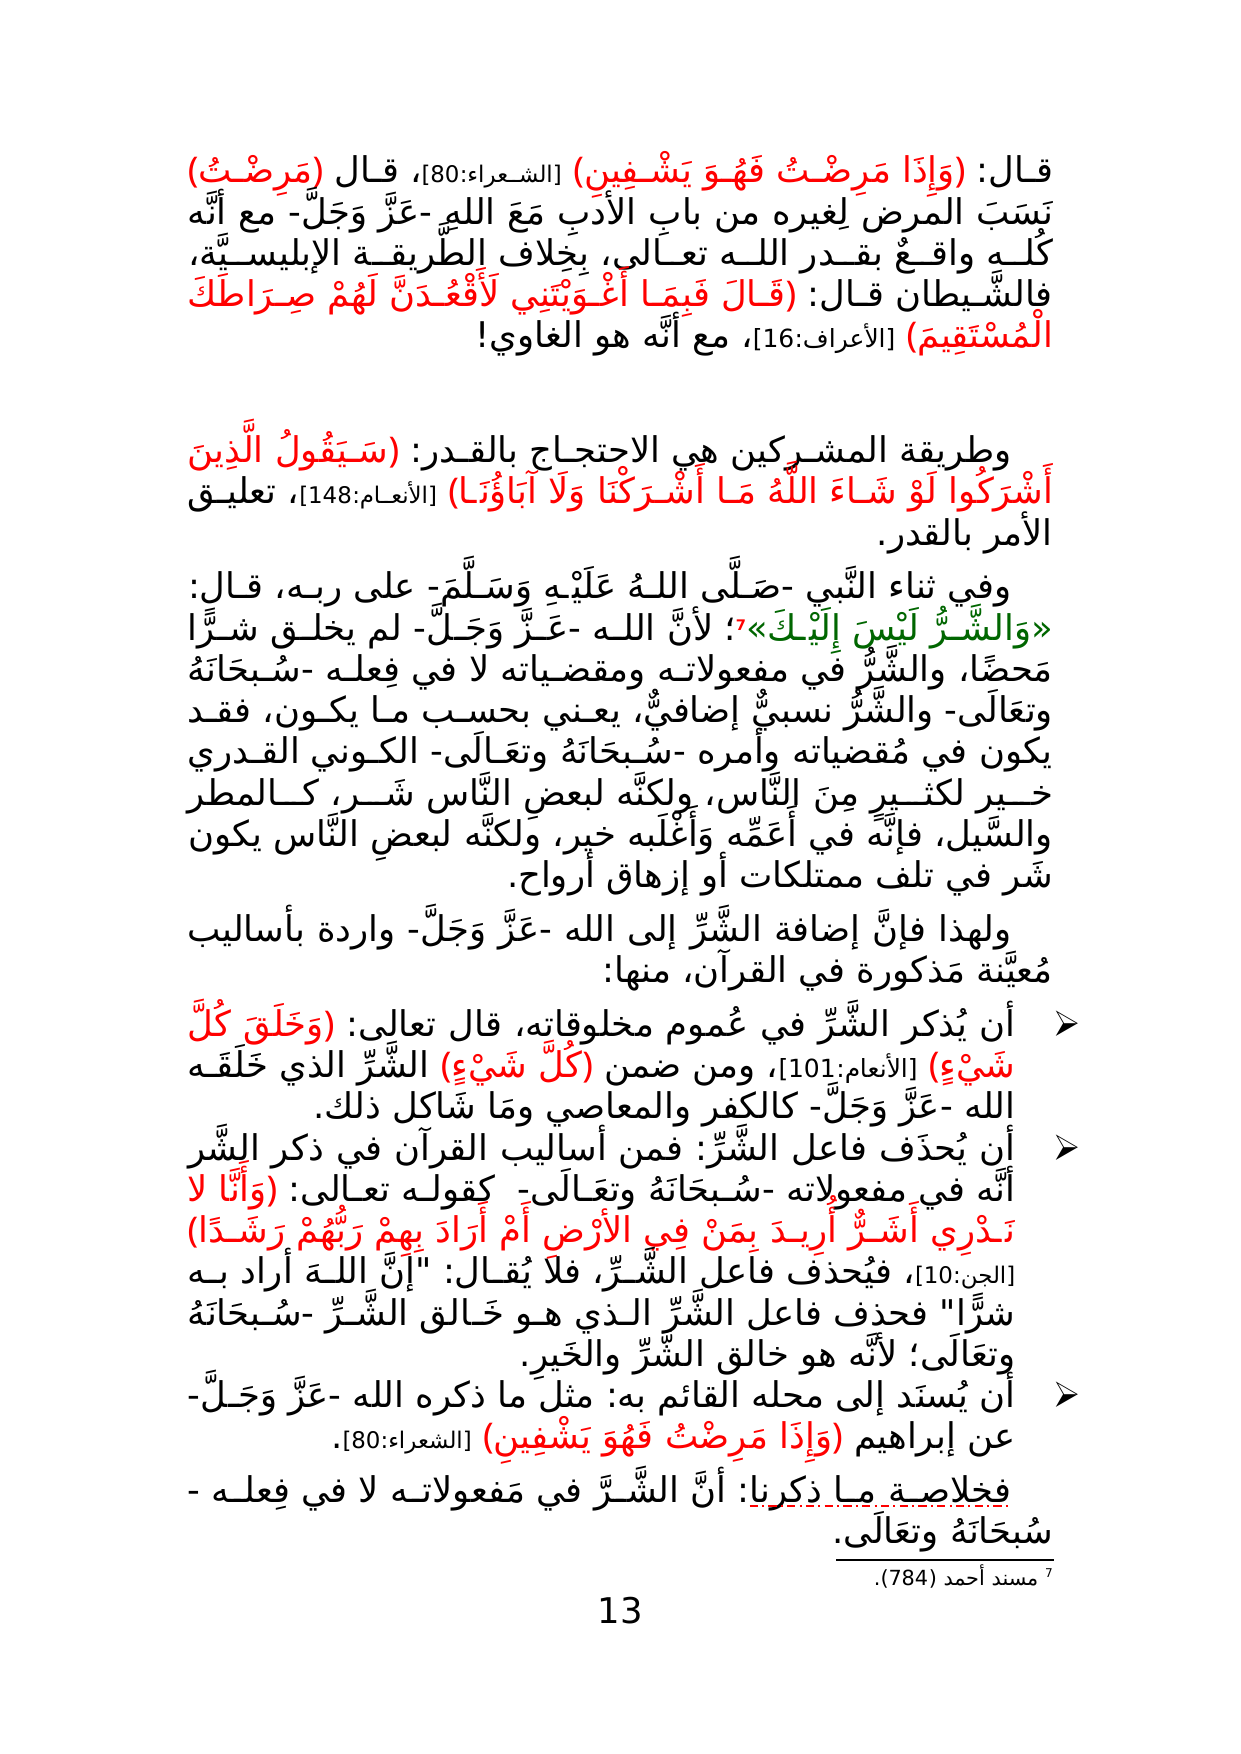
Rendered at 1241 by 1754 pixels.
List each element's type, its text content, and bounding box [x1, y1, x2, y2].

text ولهذا فإنَّ إضافة الشَّرِّ إلى الله -عَزَّ وَجَلَّ- واردة بأساليب مُعيَّنة مَذكورة في القرآن، منها: [187, 908, 1053, 991]
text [187, 150, 1053, 356]
list أن يُحذَف فاعل الشَّرِّ: فمن أساليب القرآن في ذكر الشَّر أنَّه في مفعولاته -سُبحَانَهُ وتعَالَى- كقوله تعالى: ﴿وَأَنَّا لا نَدْرِي أَشَرٌّ أُرِيدَ بِمَنْ فِي الأرْضِ أَمْ أَرَادَ بِهِمْ رَبُّهُمْ رَشَدًا﴾ [الجن:10]، فيُحذف فاعل الشَّرِّ، فلا يُقال: "إنَّ اللهَ أراد به شرًّا" فحذف فاعل الشَّرِّ الذي هو خَالق الشَّرِّ -سُبحَانَهُ وتعَالَى؛ لأنَّه هو خالق الشَّرِّ والخَيرِ. [187, 1127, 1053, 1374]
text وفي ثناء النَّبي -صَلَّى اللهُ عَلَيْهِ وَسَلَّمَ- على ربه، قال: «وَالشَّرُّ لَيْسَ إِلَيْكَ»؛ لأنَّ الله -عَزَّ وَجَلَّ- لم يخلق شرًّا مَحضًا، والشَّرُّ في مفعولاته ومقضياته لا في فِعله -سُبحَانَهُ وتعَالَى- والشَّرُّ نسبيٌّ إضافيٌّ، يعني بحسب ما يكون، فقد يكون في مُقضياته وأمره -سُبحَانَهُ وتعَالَى- الكوني القدري خير لكثيرٍ مِنَ النَّاس، ولكنَّه لبعضِ النَّاس شَر، كالمطر والسَّيل، فإنَّه في أَعَمِّه وَأَغْلَبه خير، ولكنَّه لبعضِ النَّاس يكون شَر في تلف ممتلكات أو إزهاق أرواح. [187, 566, 1053, 896]
list أن يُذكر الشَّرِّ في عُموم مخلوقاته، قال تعالى: ﴿وَخَلَقَ كُلَّ شَيْءٍ﴾ [الأنعام:101]، ومن ضمن ﴿كُلَّ شَيْءٍ﴾ الشَّرِّ الذي خَلَقَه الله -عَزَّ وَجَلَّ- كالكفر والمعاصي ومَا شَاكل ذلك. [187, 1003, 1053, 1127]
list أن يُسنَد إلى محله القائم به: مثل ما ذكره الله -عَزَّ وَجَلَّ- عن إبراهيم ﴿وَإِذَا مَرِضْتُ فَهُوَ يَشْفِينِ﴾ [الشعراء:80]. [187, 1374, 1053, 1457]
text فخلاصة ما ذكرنا: أنَّ الشَّرَّ في مَفعولاته لا في فِعله -سُبحَانَهُ وتعَالَى. [187, 1469, 1053, 1552]
text وطريقة المشركين هي الاحتجاج بالقدر: ﴿سَيَقُولُ الَّذِينَ أَشْرَكُوا لَوْ شَاءَ اللَّهُ مَا أَشْرَكْنَا وَلَا آبَاؤُنَا﴾ [الأنعام:148]، تعليق الأمر بالقدر. [187, 429, 1053, 553]
